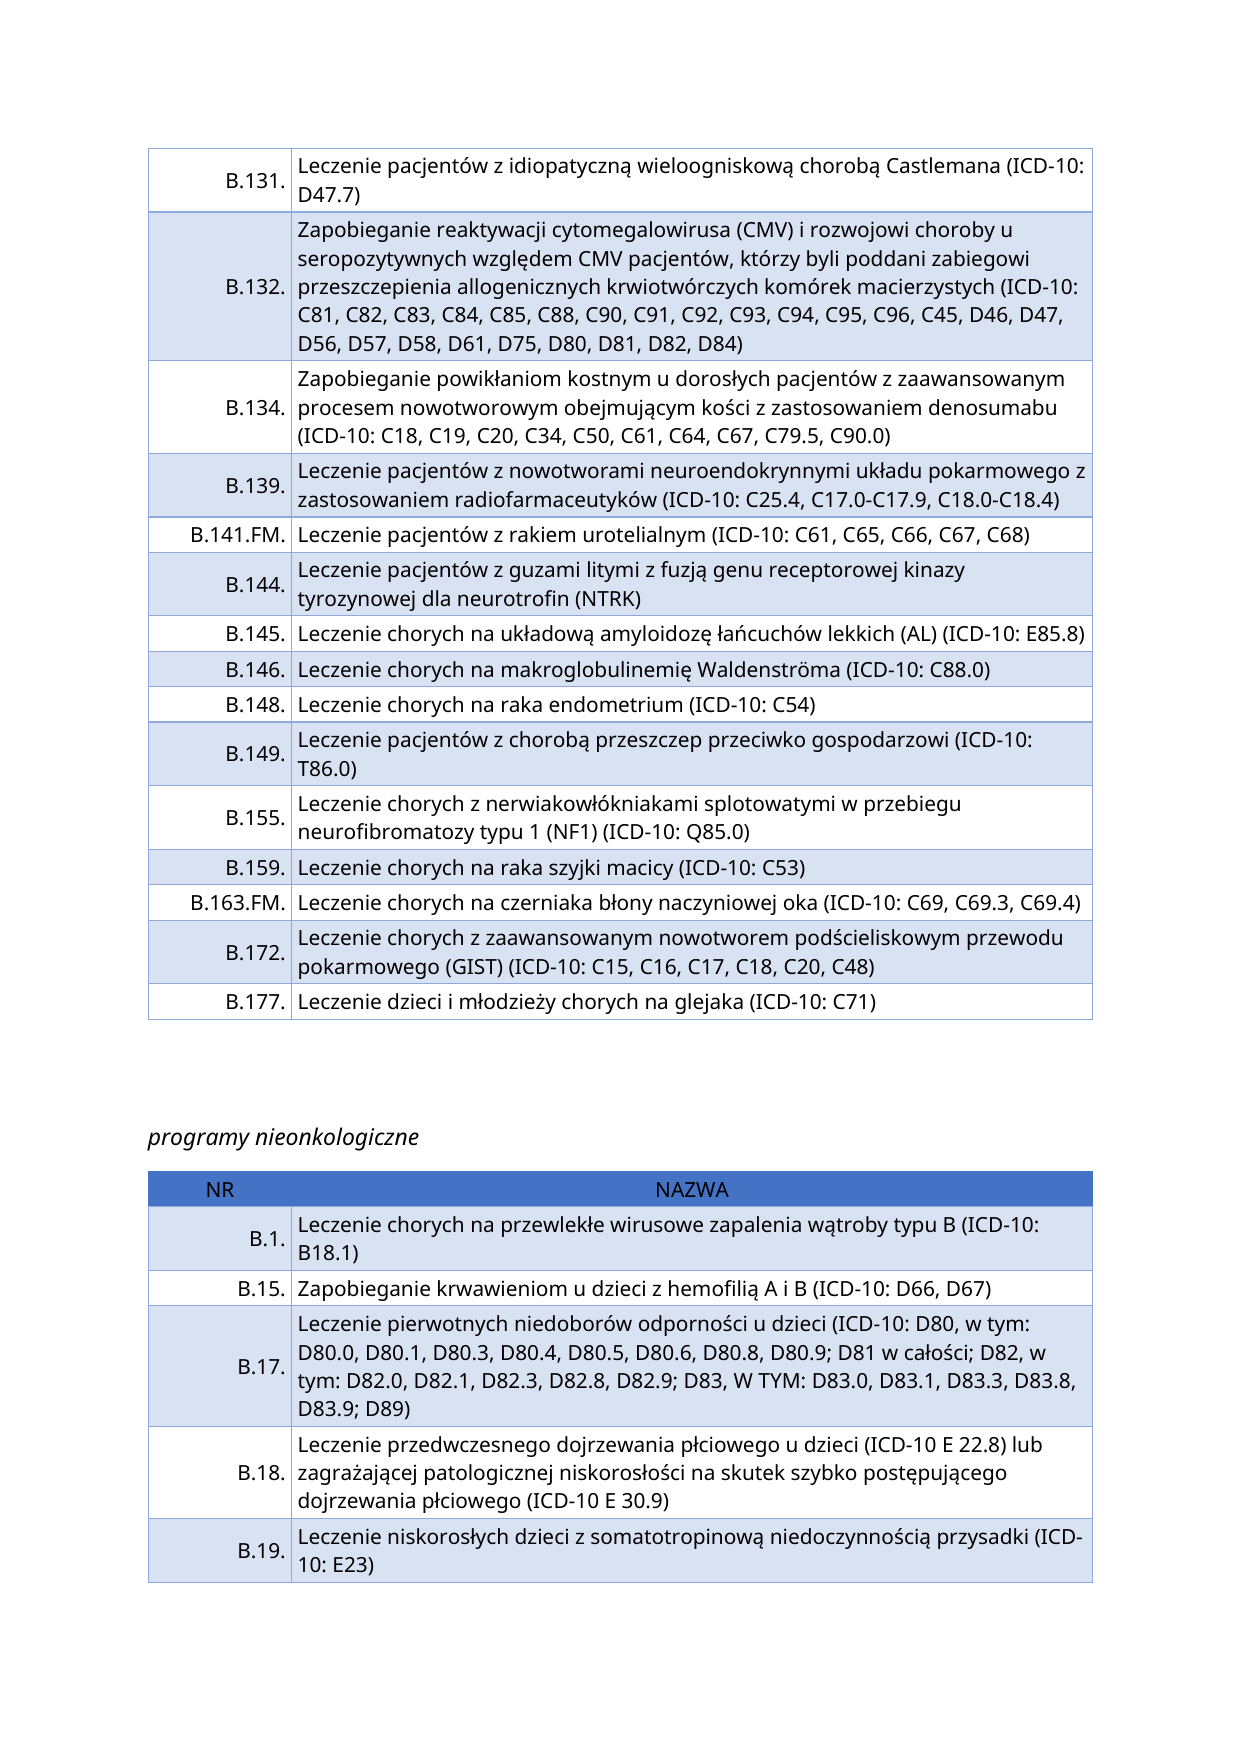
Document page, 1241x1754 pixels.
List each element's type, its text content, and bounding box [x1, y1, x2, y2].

table_cell Leczenie pacjentów z guzami litymi z fuzją genu receptorowej kinazy tyrozynowej dla neurotrofin (NTRK) [292, 553, 1092, 615]
table_cell B.134. [149, 361, 291, 453]
table_cell Zapobieganie powikłaniom kostnym u dorosłych pacjentów z zaawansowanym procesem nowotworowym obejmującym kości z zastosowaniem denosumabu (ICD-10: C18, C19, C20, C34, C50, C61, C64, C67, C79.5, C90.0) [292, 361, 1092, 453]
table_cell B.155. [149, 786, 291, 849]
table_cell B.19. [149, 1519, 291, 1582]
table_cell B.1. [149, 1207, 291, 1270]
table_cell Leczenie pierwotnych niedoborów odporności u dzieci (ICD-10: D80, w tym: D80.0, D80.1, D80.3, D80.4, D80.5, D80.6, D80.8, D80.9; D81 w całości; D82, w tym: D82.0, D82.1, D82.3, D82.8, D82.9; D83, W TYM: D83.0, D83.1, D83.3, D83.8, D83.9; D89) [292, 1306, 1092, 1426]
table_cell Leczenie pacjentów z idiopatyczną wieloogniskową chorobą Castlemana (ICD-10: D47.7) [292, 149, 1092, 211]
table_cell B.131. [149, 149, 291, 211]
table_cell Leczenie chorych na raka szyjki macicy (ICD-10: C53) [292, 850, 1092, 884]
table_cell Leczenie chorych na przewlekłe wirusowe zapalenia wątroby typu B (ICD-10: B18.1) [292, 1207, 1092, 1270]
table_cell Leczenie chorych na czerniaka błony naczyniowej oka (ICD-10: C69, C69.3, C69.4) [292, 885, 1092, 919]
table_cell Zapobieganie krwawieniom u dzieci z hemofilią A i B (ICD-10: D66, D67) [292, 1271, 1092, 1305]
table_cell B.17. [149, 1306, 291, 1426]
text programy nieonkologiczne [148, 1120, 1093, 1152]
table_cell Leczenie pacjentów z rakiem urotelialnym (ICD-10: C61, C65, C66, C67, C68) [292, 518, 1092, 552]
table_header NAZWA [292, 1172, 1092, 1206]
table_cell Leczenie pacjentów z nowotworami neuroendokrynnymi układu pokarmowego z zastosowaniem radiofarmaceutyków (ICD-10: C25.4, C17.0-C17.9, C18.0-C18.4) [292, 454, 1092, 516]
table_cell B.132. [149, 213, 291, 360]
table_cell Leczenie chorych z nerwiakowłókniakami splotowatymi w przebiegu neurofibromatozy typu 1 (NF1) (ICD-10: Q85.0) [292, 786, 1092, 849]
table_cell B.177. [149, 984, 291, 1018]
table_cell Leczenie przedwczesnego dojrzewania płciowego u dzieci (ICD-10 E 22.8) lub zagrażającej patologicznej niskorosłości na skutek szybko postępującego dojrzewania płciowego (ICD-10 E 30.9) [292, 1427, 1092, 1518]
table_cell Zapobieganie reaktywacji cytomegalowirusa (CMV) i rozwojowi choroby u seropozytywnych względem CMV pacjentów, którzy byli poddani zabiegowi przeszczepienia allogenicznych krwiotwórczych komórek macierzystych (ICD-10: C81, C82, C83, C84, C85, C88, C90, C91, C92, C93, C94, C95, C96, C45, D46, D47, D56, D57, D58, D61, D75, D80, D81, D82, D84) [292, 213, 1092, 360]
table_cell B.139. [149, 454, 291, 516]
table_cell B.146. [149, 652, 291, 686]
table_cell B.141.FM. [149, 518, 291, 552]
table_cell Leczenie pacjentów z chorobą przeszczep przeciwko gospodarzowi (ICD-10: T86.0) [292, 723, 1092, 785]
table_cell Leczenie dzieci i młodzieży chorych na glejaka (ICD-10: C71) [292, 984, 1092, 1018]
table_cell Leczenie niskorosłych dzieci z somatotropinową niedoczynnością przysadki (ICD-10: E23) [292, 1519, 1092, 1582]
table_cell B.145. [149, 616, 291, 651]
table_cell Leczenie chorych na makroglobulinemię Waldenströma (ICD-10: C88.0) [292, 652, 1092, 686]
table_cell B.148. [149, 687, 291, 721]
table_cell B.149. [149, 723, 291, 785]
table_cell B.144. [149, 553, 291, 615]
table_cell B.172. [149, 921, 291, 983]
table_cell B.163.FM. [149, 885, 291, 919]
table_cell Leczenie chorych z zaawansowanym nowotworem podścieliskowym przewodu pokarmowego (GIST) (ICD-10: C15, C16, C17, C18, C20, C48) [292, 921, 1092, 983]
table_cell Leczenie chorych na raka endometrium (ICD-10: C54) [292, 687, 1092, 721]
table_cell B.159. [149, 850, 291, 884]
table_cell B.18. [149, 1427, 291, 1518]
table_cell B.15. [149, 1271, 291, 1305]
table_cell Leczenie chorych na układową amyloidozę łańcuchów lekkich (AL) (ICD-10: E85.8) [292, 616, 1092, 651]
table_header NR [149, 1172, 291, 1206]
